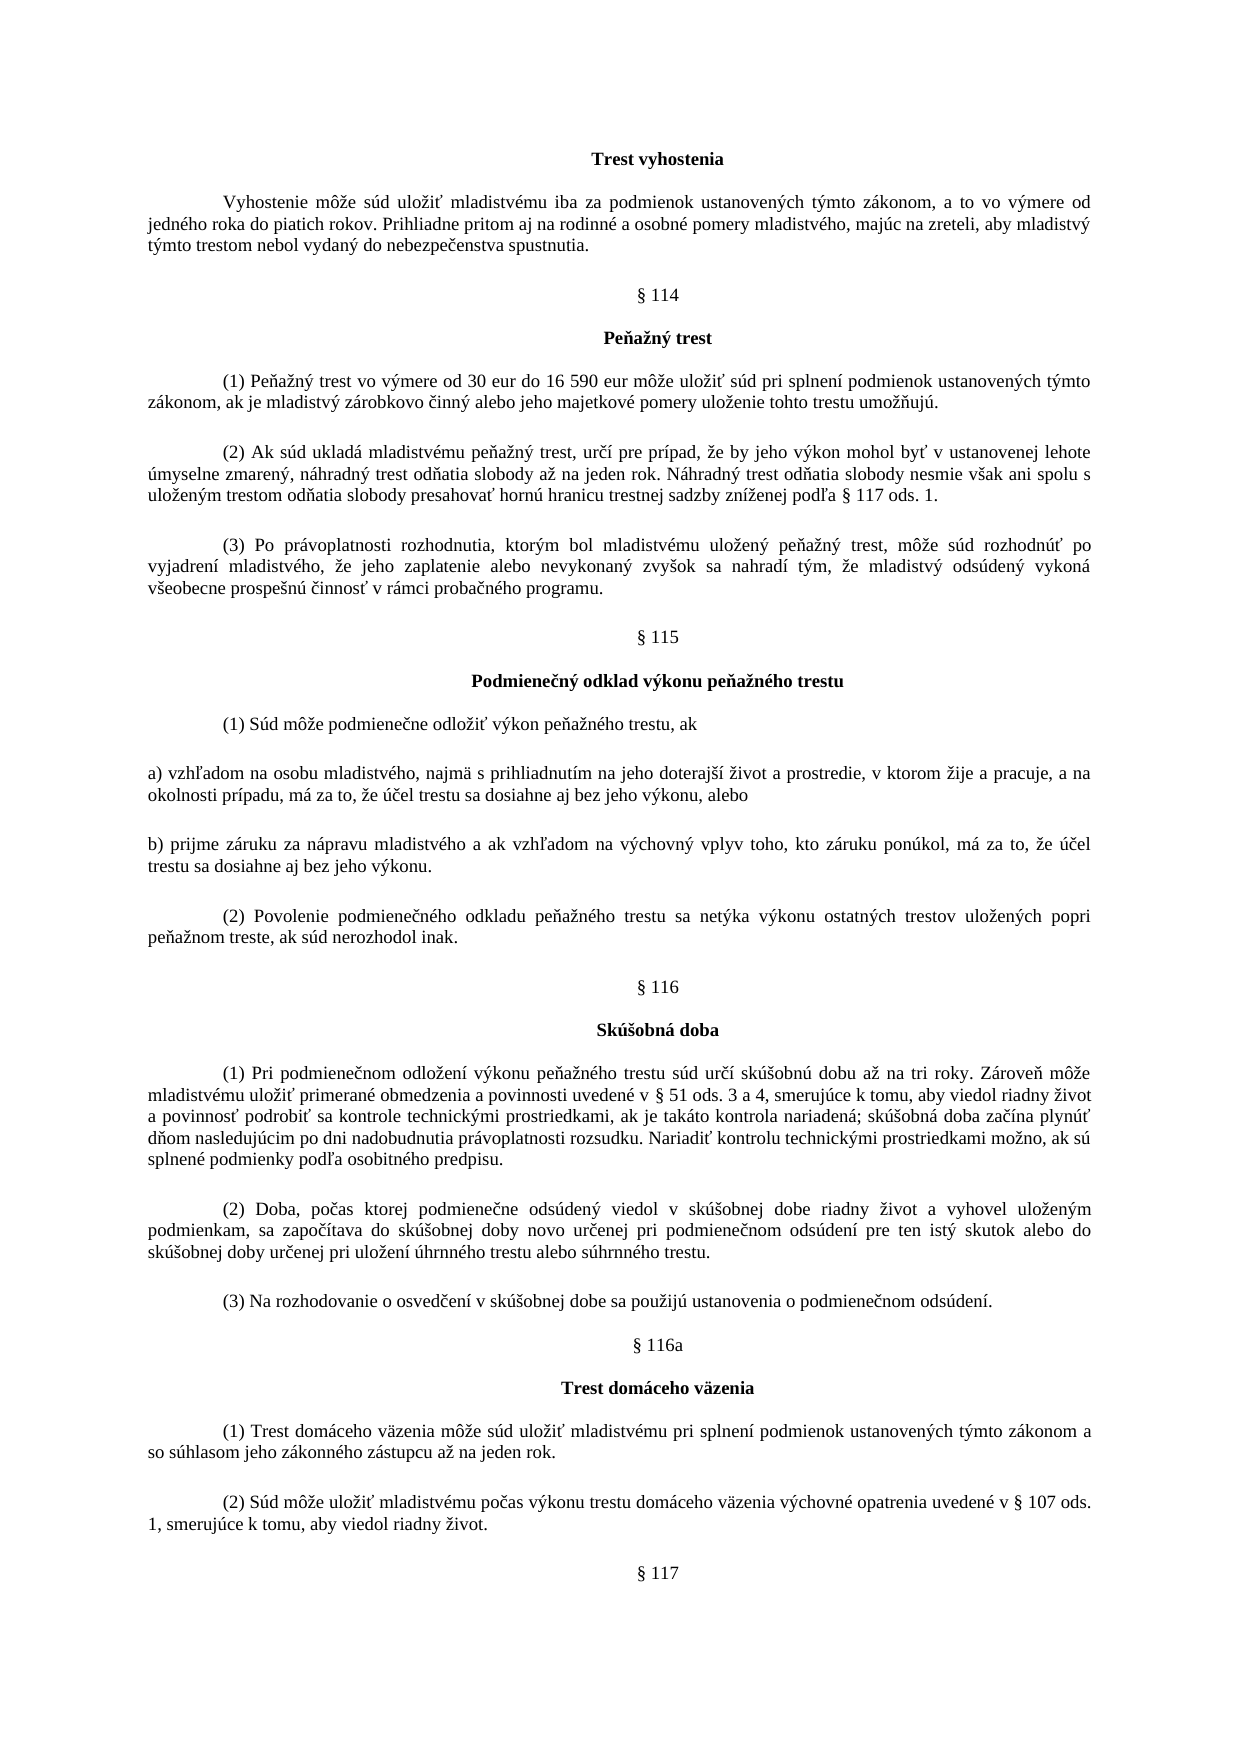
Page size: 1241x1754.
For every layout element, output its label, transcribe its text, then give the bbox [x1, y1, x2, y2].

text b) prijme záruku za nápravu mladistvého a ak vzhľadom na výchovný vplyv toho, kto záruku ponúkol, má za to, že účel trestu sa dosiahne aj bez jeho výkonu. [148, 833, 1092, 876]
text (2) Ak súd ukladá mladistvému peňažný trest, určí pre prípad, že by jeho výkon mohol byť v ustanovenej lehote úmyselne zmarený, náhradný trest odňatia slobody až na jeden rok. Náhradný trest odňatia slobody nesmie však ani spolu s uloženým trestom odňatia slobody presahovať hornú hranicu trestnej sadzby zníženej podľa § 117 ods. 1. [148, 441, 1092, 506]
text § 114 [148, 283, 1092, 305]
text (3) Po právoplatnosti rozhodnutia, ktorým bol mladistvému uložený peňažný trest, môže súd rozhodnúť po vyjadrení mladistvého, že jeho zaplatenie alebo nevykonaný zvyšok sa nahradí tým, že mladistvý odsúdený vykoná všeobecne prospešnú činnosť v rámci probačného programu. [148, 534, 1092, 598]
text a) vzhľadom na osobu mladistvého, najmä s prihliadnutím na jeho doterajší život a prostredie, v ktorom žije a pracuje, a na okolnosti prípadu, má za to, že účel trestu sa dosiahne aj bez jeho výkonu, alebo [148, 762, 1092, 805]
text Podmienečný odklad výkonu peňažného trestu [148, 669, 1092, 691]
text § 117 [148, 1562, 1092, 1584]
text Trest domáceho väzenia [148, 1377, 1092, 1398]
text (2) Doba, počas ktorej podmienečne odsúdený viedol v skúšobnej dobe riadny život a vyhovel uloženým podmienkam, sa započítava do skúšobnej doby novo určenej pri podmienečnom odsúdení pre ten istý skutok alebo do skúšobnej doby určenej pri uložení úhrnného trestu alebo súhrnného trestu. [148, 1198, 1092, 1262]
text Skúšobná doba [148, 1019, 1092, 1040]
text (2) Povolenie podmienečného odkladu peňažného trestu sa netýka výkonu ostatných trestov uložených popri peňažnom treste, ak súd nerozhodol inak. [148, 904, 1092, 948]
text (3) Na rozhodovanie o osvedčení v skúšobnej dobe sa použijú ustanovenia o podmienečnom odsúdení. [148, 1290, 1092, 1312]
text Peňažný trest [148, 327, 1092, 348]
text (1) Trest domáceho väzenia môže súd uložiť mladistvému pri splnení podmienok ustanovených týmto zákonom a so súhlasom jeho zákonného zástupcu až na jeden rok. [148, 1420, 1092, 1463]
text (1) Súd môže podmienečne odložiť výkon peňažného trestu, ak [148, 713, 1092, 734]
text (1) Peňažný trest vo výmere od 30 eur do 16 590 eur môže uložiť súd pri splnení podmienok ustanovených týmto zákonom, ak je mladistvý zárobkovo činný alebo jeho majetkové pomery uloženie tohto trestu umožňujú. [148, 370, 1092, 413]
text (2) Súd môže uložiť mladistvému počas výkonu trestu domáceho väzenia výchovné opatrenia uvedené v § 107 ods. 1, smerujúce k tomu, aby viedol riadny život. [148, 1491, 1092, 1534]
text Vyhostenie môže súd uložiť mladistvému iba za podmienok ustanovených týmto zákonom, a to vo výmere od jedného roka do piatich rokov. Prihliadne pritom aj na rodinné a osobné pomery mladistvého, majúc na zreteli, aby mladistvý týmto trestom nebol vydaný do nebezpečenstva spustnutia. [148, 191, 1092, 256]
text Trest vyhostenia [148, 148, 1092, 169]
text § 116 [148, 976, 1092, 997]
text § 115 [148, 626, 1092, 648]
text § 116a [148, 1333, 1092, 1355]
text (1) Pri podmienečnom odložení výkonu peňažného trestu súd určí skúšobnú dobu až na tri roky. Zároveň môže mladistvému uložiť primerané obmedzenia a povinnosti uvedené v § 51 ods. 3 a 4, smerujúce k tomu, aby viedol riadny život a povinnosť podrobiť sa kontrole technickými prostriedkami, ak je takáto kontrola nariadená; skúšobná doba začína plynúť dňom nasledujúcim po dni nadobudnutia právoplatnosti rozsudku. Nariadiť kontrolu technickými prostriedkami možno, ak sú splnené podmienky podľa osobitného predpisu. [148, 1062, 1092, 1170]
